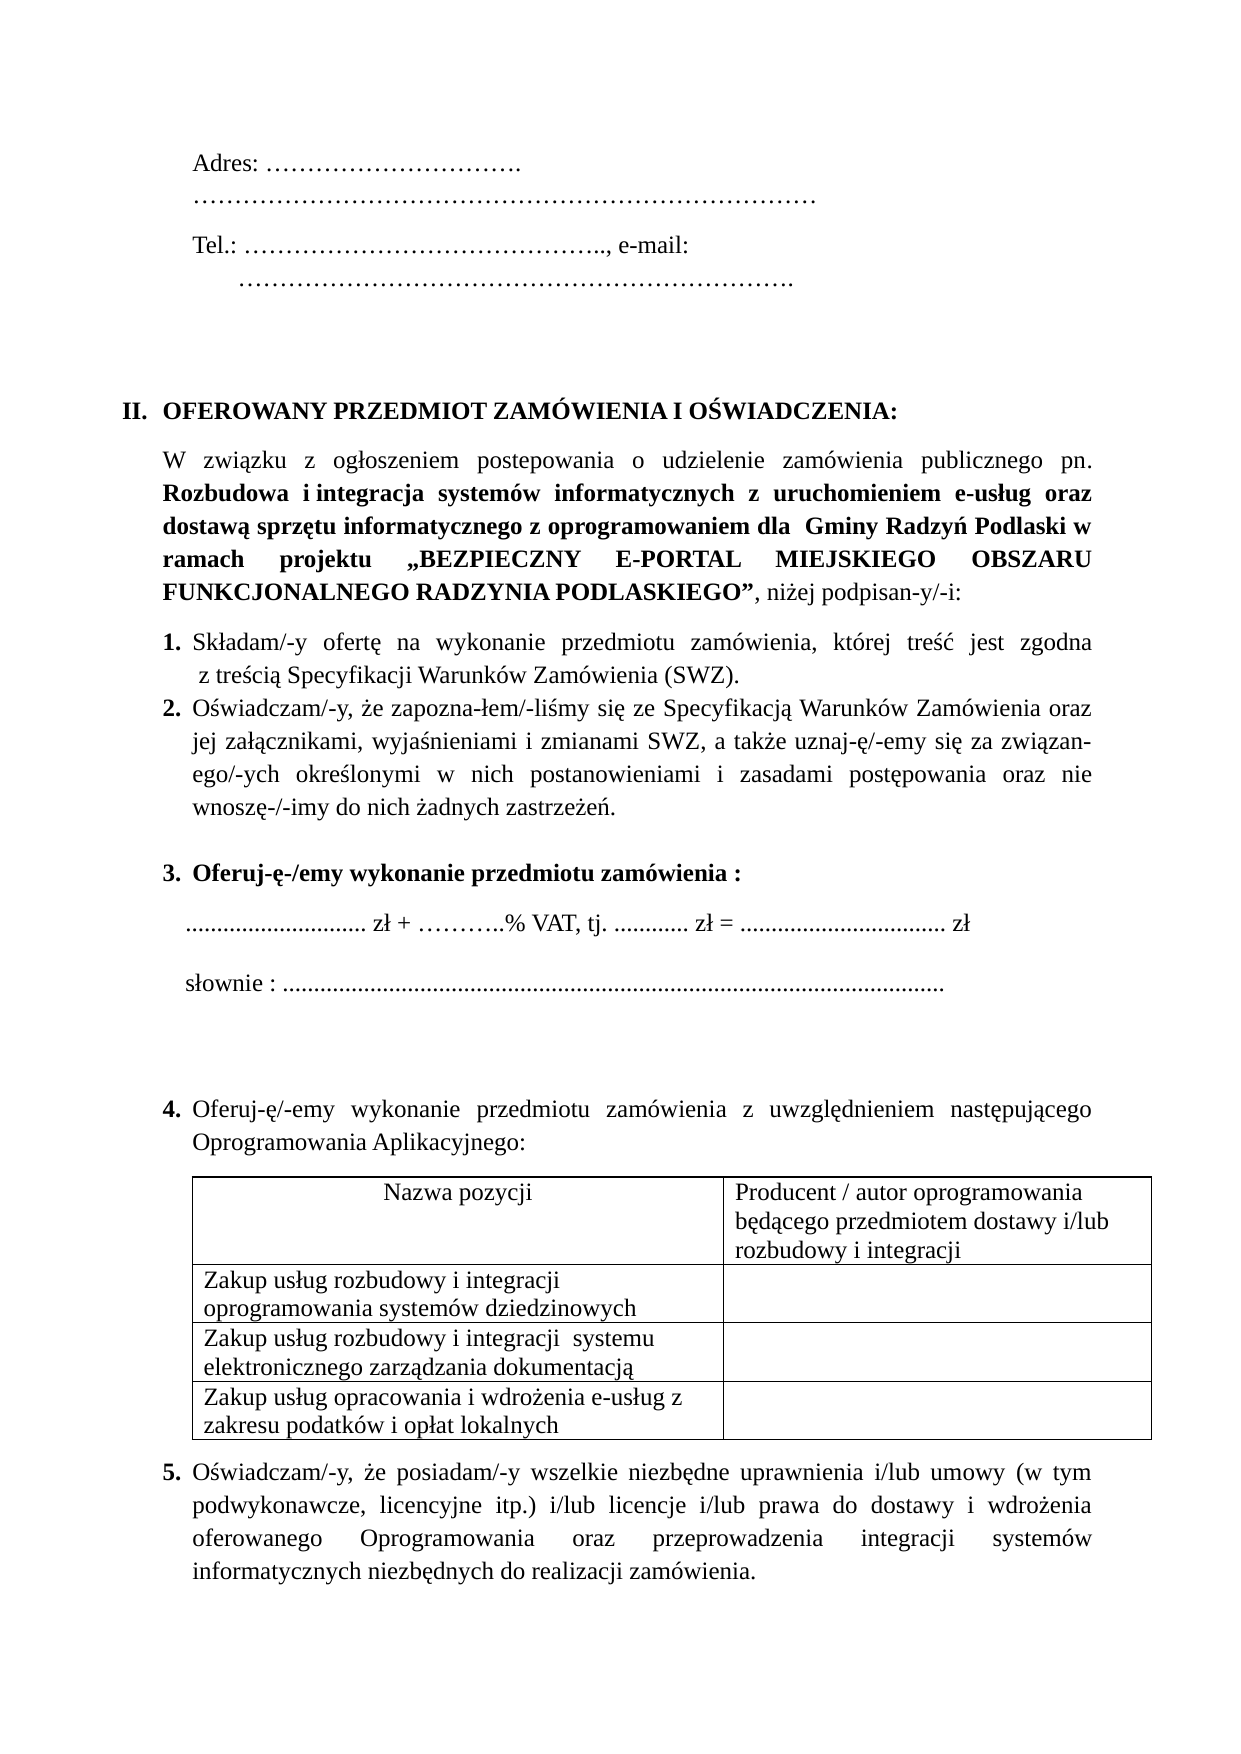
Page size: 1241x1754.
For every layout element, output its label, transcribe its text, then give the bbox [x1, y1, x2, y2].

table_cell [724, 1323, 1151, 1381]
table_cell Zakup usług rozbudowy i integracji systemu elektronicznego zarządzania dokumentacją [193, 1323, 723, 1381]
text W związku z ogłoszeniem postepowania o udzielenie zamówienia publicznego pn. Rozbudowa i integracja systemów informatycznych z uruchomieniem e-usług oraz dostawą sprzętu informatycznego z oprogramowaniem dla Gminy Radzyń Podlaski w ramach projektu „BEZPIECZNY E-PORTAL MIEJSKIEGO OBSZARU FUNKCJONALNEGO RADZYNIA PODLASKIEGO”, niżej podpisan-y/-i: [162, 445, 1093, 606]
list Składam/-y ofertę na wykonanie przedmiotu zamówienia, której treść jest zgodna z treścią Specyfikacji Warunków Zamówienia (SWZ). [162, 627, 1093, 689]
list OFEROWANY PRZEDMIOT ZAMÓWIENIA I OŚWIADCZENIA: [148, 396, 1093, 424]
list Tel.: …………………………………….., e-mail: …………………………………………………………. [192, 230, 1093, 292]
table_header Nazwa pozycji [193, 1178, 723, 1264]
list Oświadczam/-y, że zapozna-łem/-liśmy się ze Specyfikacją Warunków Zamówienia oraz jej załącznikami, wyjaśnieniami i zmianami SWZ, a także uznaj-ę/-emy się za związan-ego/-ych określonymi w nich postanowieniami i zasadami postępowania oraz nie wnoszę-/-imy do nich żadnych zastrzeżeń. [162, 693, 1093, 821]
list Oferuj-ę/-emy wykonanie przedmiotu zamówienia z uwzględnieniem następującego Oprogramowania Aplikacyjnego: [162, 1094, 1093, 1155]
list Oświadczam/-y, że posiadam/-y wszelkie niezbędne uprawnienia i/lub umowy (w tym podwykonawcze, licencyjne itp.) i/lub licencje i/lub prawa do dostawy i wdrożenia oferowanego Oprogramowania oraz przeprowadzenia integracji systemów informatycznych niezbędnych do realizacji zamówienia. [162, 1457, 1093, 1585]
text ............................. zł + ………..% VAT, tj. ............ zł = ................................. zł [148, 908, 1093, 937]
list Oferuj-ę-/emy wykonanie przedmiotu zamówienia : [162, 858, 1093, 887]
table_cell [724, 1382, 1151, 1439]
table_header Producent / autor oprogramowania będącego przedmiotem dostawy i/lub rozbudowy i integracji [724, 1178, 1151, 1264]
text Adres: ………………………….………………………………………………………………… [192, 148, 1093, 209]
table_cell Zakup usług rozbudowy i integracji oprogramowania systemów dziedzinowych [193, 1265, 723, 1322]
table_cell Zakup usług opracowania i wdrożenia e-usług z zakresu podatków i opłat lokalnych [193, 1382, 723, 1439]
table_cell [724, 1265, 1151, 1322]
text słownie : .......................................................................................................... [148, 968, 1093, 997]
